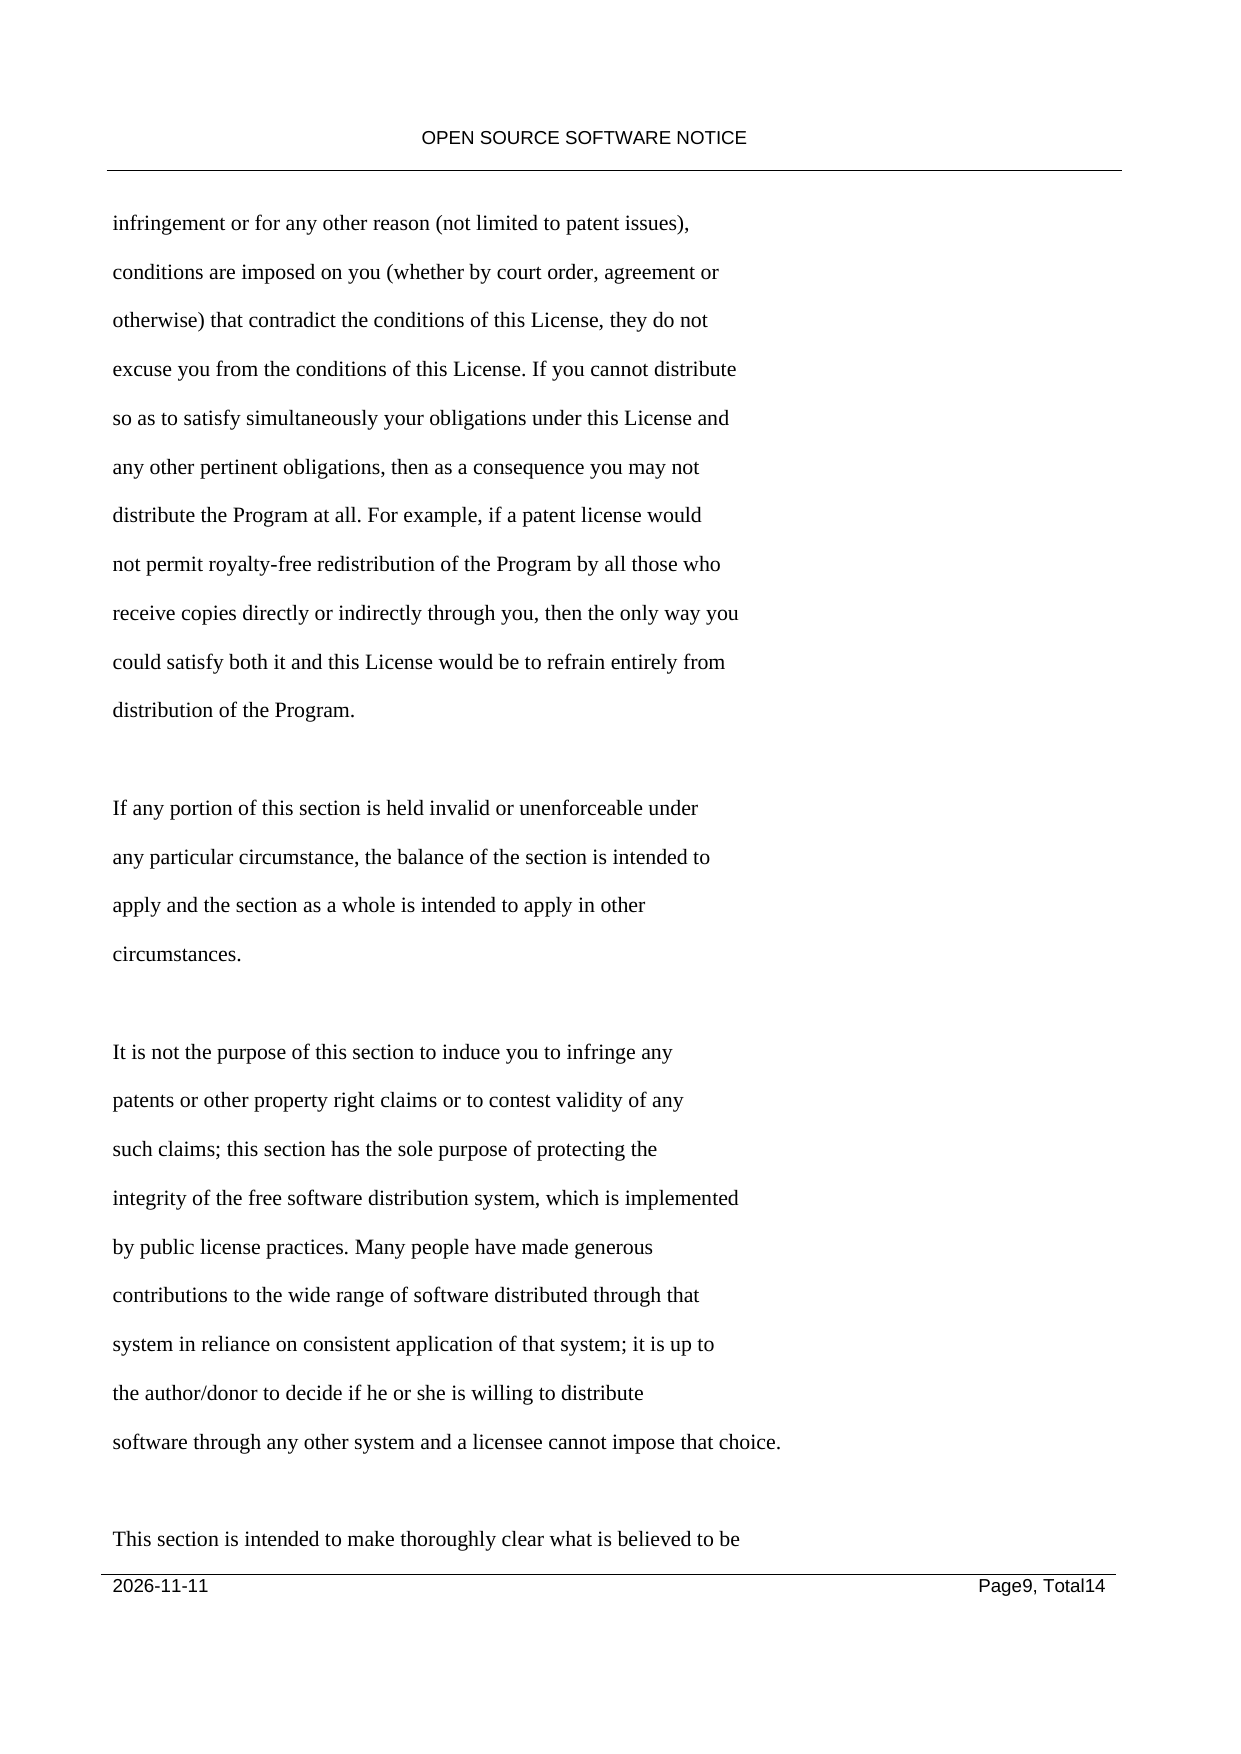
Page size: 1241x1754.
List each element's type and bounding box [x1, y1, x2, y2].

text [112, 206, 1128, 1555]
